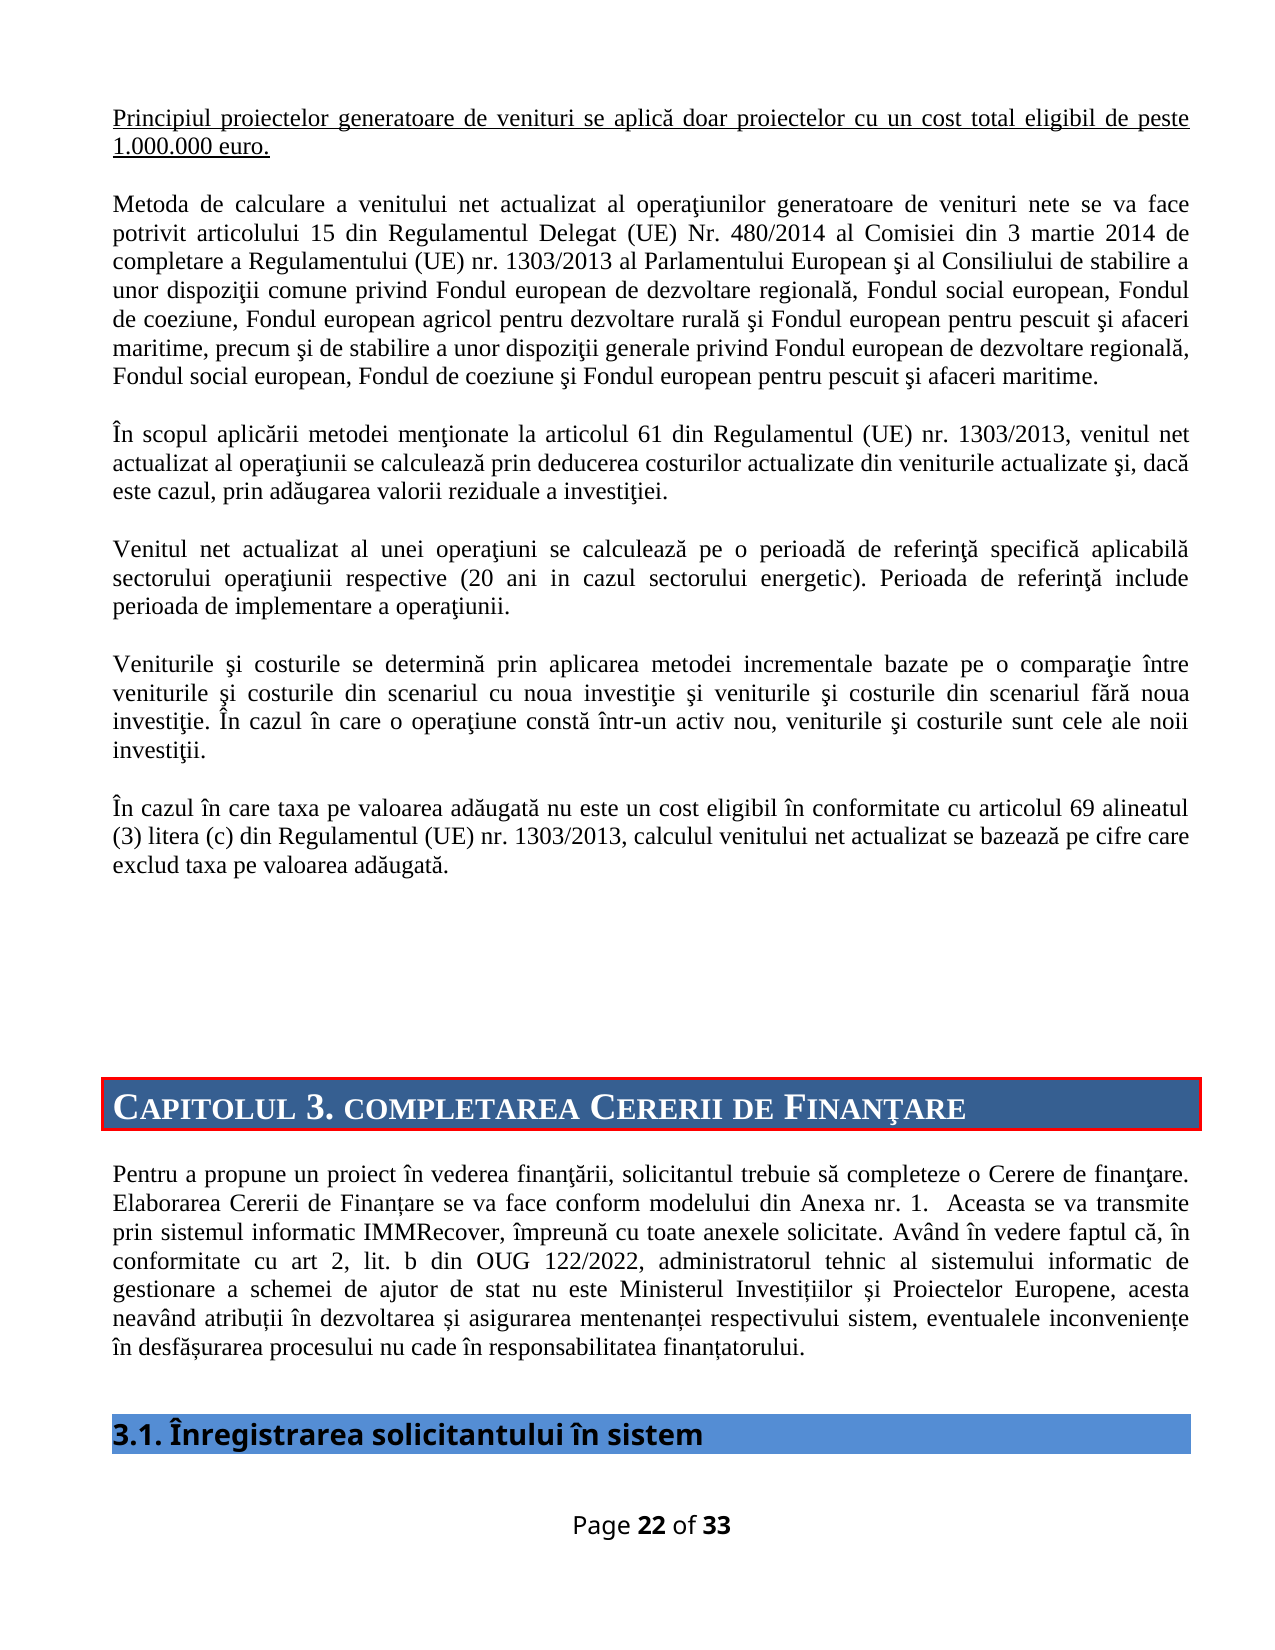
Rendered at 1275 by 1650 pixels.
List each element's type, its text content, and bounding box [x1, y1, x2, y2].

text Metoda de calculare a venitului net actualizat al operaţiunilor generatoare de venituri nete se va face potrivit articolului 15 din Regulamentul Delegat (UE) Nr. 480/2014 al Comisiei din 3 martie 2014 de completare a Regulamentului (UE) nr. 1303/2013 al Parlamentului European şi al Consiliului de stabilire a unor dispoziţii comune privind Fondul european de dezvoltare regională, Fondul social european, Fondul de coeziune, Fondul european agricol pentru dezvoltare rurală şi Fondul european pentru pescuit şi afaceri maritime, precum şi de stabilire a unor dispoziţii generale privind Fondul european de dezvoltare regională, Fondul social european, Fondul de coeziune şi Fondul european pentru pescuit şi afaceri maritime. [112, 189, 1191, 390]
text Venitul net actualizat al unei operaţiuni se calculează pe o perioadă de referinţă specifică aplicabilă sectorului operaţiunii respective (20 ani in cazul sectorului energetic). Perioada de referinţă include perioada de implementare a operaţiunii. [112, 534, 1191, 620]
text Principiul proiectelor generatoare de venituri se aplică doar proiectelor cu un cost total eligibil de peste 1.000.000 euro. [112, 103, 1191, 160]
text Capitolul 3. completarea Cererii de Finanţare [104, 1080, 1199, 1128]
text În scopul aplicării metodei menţionate la articolul 61 din Regulamentul (UE) nr. 1303/2013, venitul net actualizat al operaţiunii se calculează prin deducerea costurilor actualizate din veniturile actualizate şi, dacă este cazul, prin adăugarea valorii reziduale a investiţiei. [112, 419, 1191, 505]
text Veniturile şi costurile se determină prin aplicarea metodei incrementale bazate pe o comparaţie între veniturile şi costurile din scenariul cu noua investiţie şi veniturile şi costurile din scenariul fără noua investiţie. În cazul în care o operaţiune constă într-un activ nou, veniturile şi costurile sunt cele ale noii investiţii. [112, 649, 1191, 764]
text În cazul în care taxa pe valoarea adăugată nu este un cost eligibil în conformitate cu articolul 69 alineatul (3) litera (c) din Regulamentul (UE) nr. 1303/2013, calculul venitului net actualizat se bazează pe cifre care exclud taxa pe valoarea adăugată. [112, 793, 1191, 879]
text 3.1. Înregistrarea solicitantului în sistem [112, 1414, 1191, 1454]
text Pentru a propune un proiect în vederea finanţării, solicitantul trebuie să completeze o Cerere de finanţare. Elaborarea Cererii de Finanțare se va face conform modelului din Anexa nr. 1. Aceasta se va transmite prin sistemul informatic IMMRecover, împreună cu toate anexele solicitate. Având în vedere faptul că, în conformitate cu art 2, lit. b din OUG 122/2022, administratorul tehnic al sistemului informatic de gestionare a schemei de ajutor de stat nu este Ministerul Investițiilor și Proiectelor Europene, acesta neavând atribuții în dezvoltarea și asigurarea mentenanței respectivului sistem, eventualele inconveniențe în desfășurarea procesului nu cade în responsabilitatea finanțatorului. [112, 1159, 1191, 1361]
